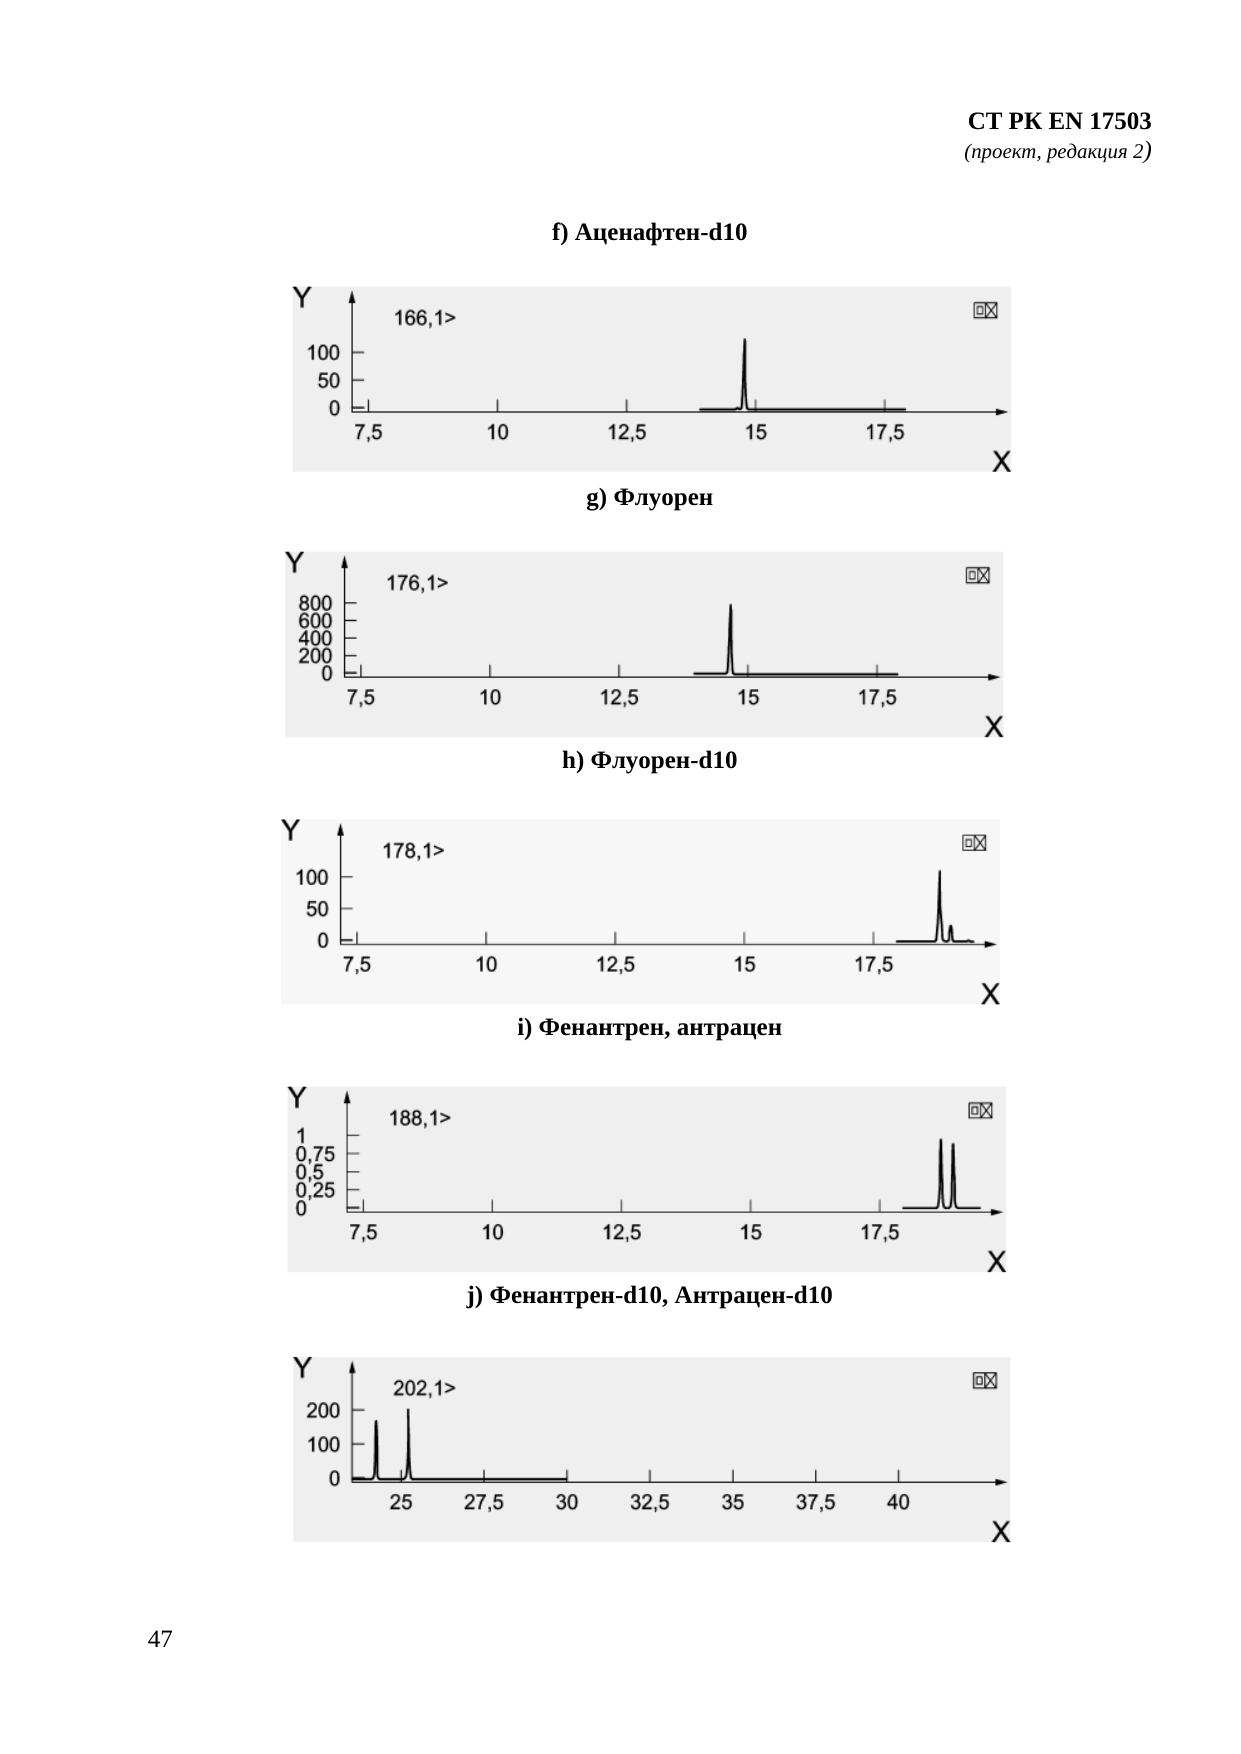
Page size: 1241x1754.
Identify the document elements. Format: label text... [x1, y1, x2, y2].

picture [265, 802, 1034, 1012]
text h) Флуорен-d10 [148, 745, 1152, 774]
text j) Фенантрен-d10, Антрацен-d10 [148, 1280, 1152, 1309]
text i) Фенантрен, антрацен [148, 1012, 1152, 1040]
text f) Аценафтен-d10 [148, 217, 1152, 245]
picture [267, 1337, 1033, 1551]
picture [269, 539, 1031, 746]
picture [269, 1069, 1030, 1281]
picture [269, 274, 1030, 482]
text g) Флуорен [148, 482, 1152, 510]
